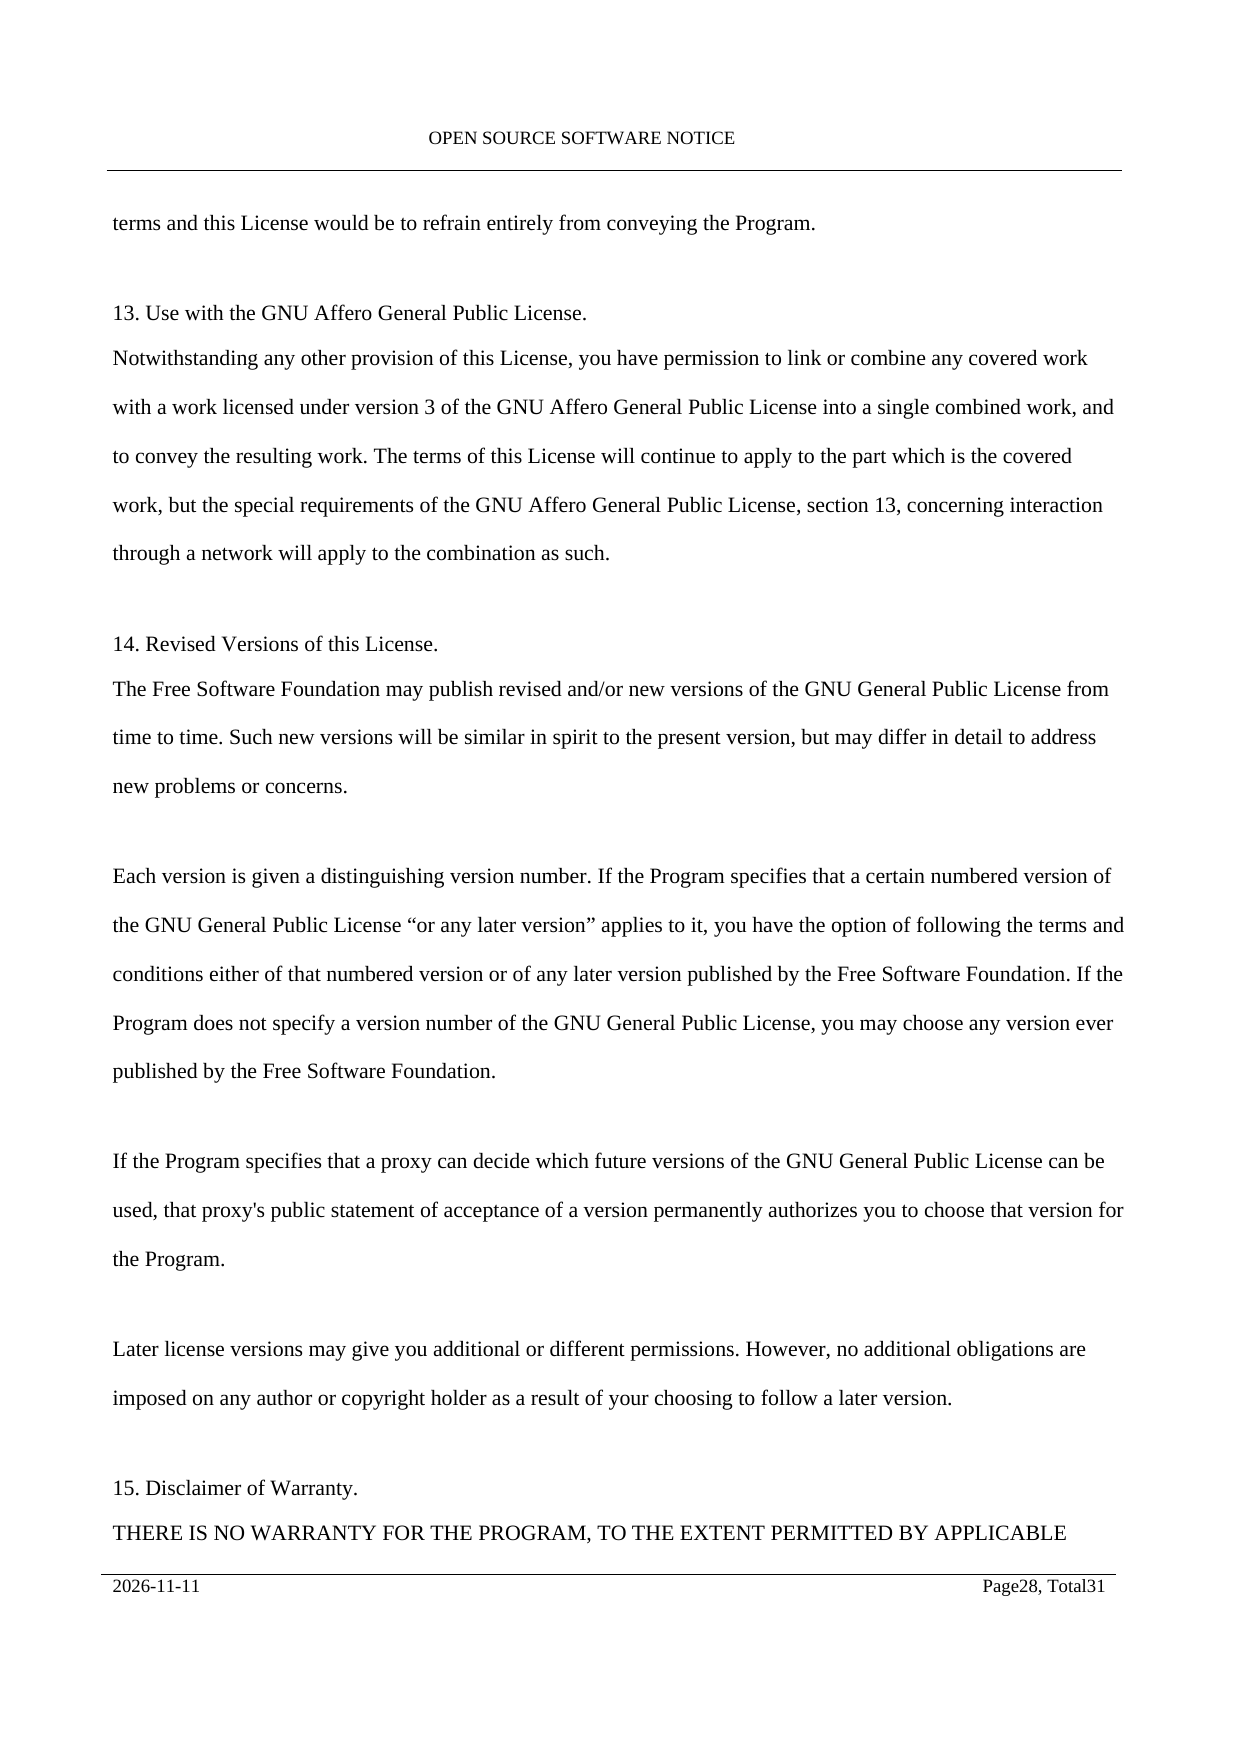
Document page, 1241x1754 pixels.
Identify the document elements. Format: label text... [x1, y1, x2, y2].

text 15. Disclaimer of Warranty. [112, 1472, 1128, 1504]
text Later license versions may give you additional or different permissions. However, no additional obligations are imposed on any author or copyright holder as a result of your choosing to follow a later version. [112, 1333, 1128, 1414]
text Notwithstanding any other provision of this License, you have permission to link or combine any covered work with a work licensed under version 3 of the GNU Affero General Public License into a single combined work, and to convey the resulting work. The terms of this License will continue to apply to the part which is the covered work, but the special requirements of the GNU Affero General Public License, section 13, concerning interaction through a network will apply to the combination as such. [112, 342, 1128, 569]
text Each version is given a distinguishing version number. If the Program specifies that a certain numbered version of the GNU General Public License “or any later version” applies to it, you have the option of following the terms and conditions either of that numbered version or of any later version published by the Free Software Foundation. If the Program does not specify a version number of the GNU General Public License, you may choose any version ever published by the Free Software Foundation. [112, 860, 1128, 1087]
text 14. Revised Versions of this License. [112, 627, 1128, 659]
text If the Program specifies that a proxy can decide which future versions of the GNU General Public License can be used, that proxy's public statement of acceptance of a version permanently authorizes you to choose that version for the Program. [112, 1145, 1128, 1275]
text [112, 1517, 1128, 1549]
text 13. Use with the GNU Affero General Public License. [112, 297, 1128, 329]
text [112, 206, 1128, 239]
text The Free Software Foundation may publish revised and/or new versions of the GNU General Public License from time to time. Such new versions will be similar in spirit to the present version, but may differ in detail to address new problems or concerns. [112, 672, 1128, 802]
